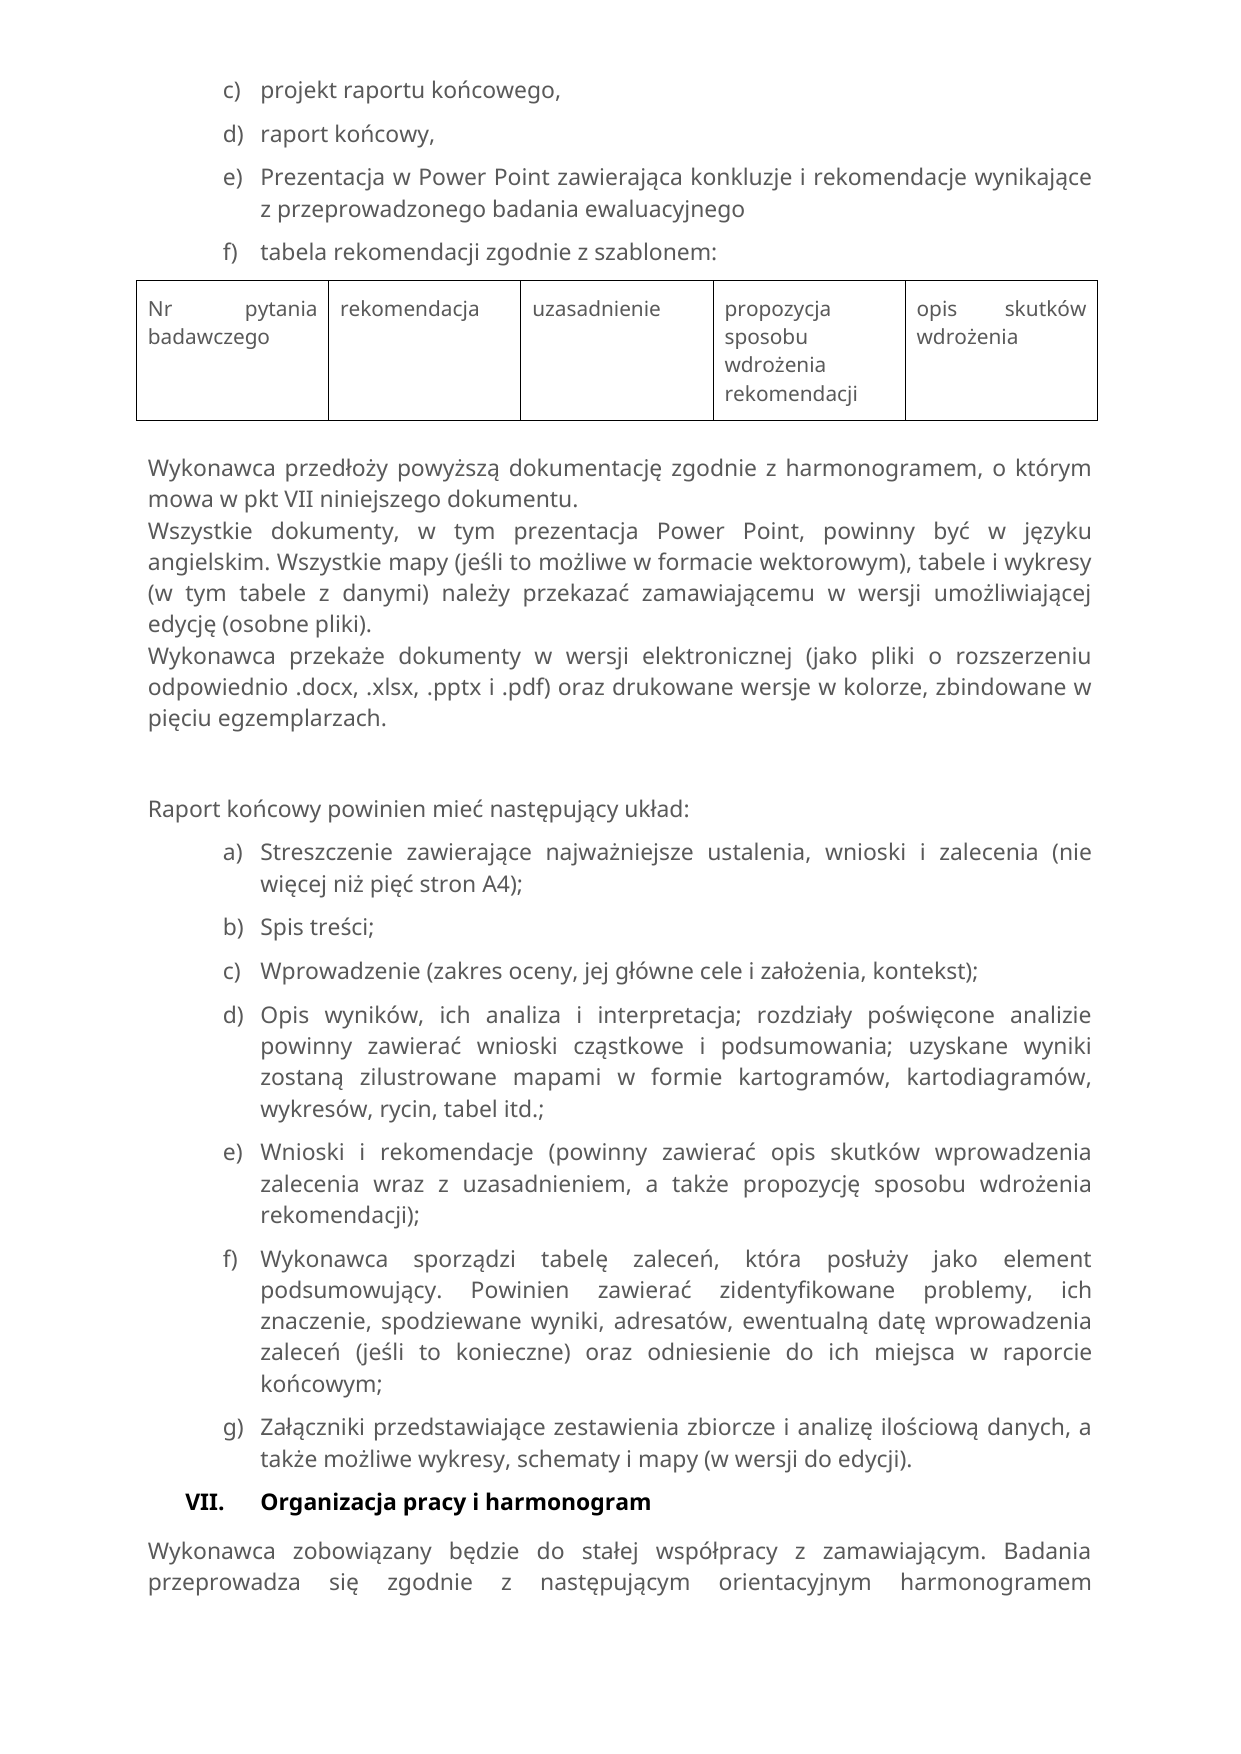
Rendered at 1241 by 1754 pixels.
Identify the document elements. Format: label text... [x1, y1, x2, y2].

list Wnioski i rekomendacje (powinny zawierać opis skutków wprowadzenia zalecenia wraz z uzasadnieniem, a także propozycję sposobu wdrożenia rekomendacji); [223, 1136, 1093, 1230]
table_header uzasadnienie [521, 281, 713, 420]
table_header propozycja sposobu wdrożenia rekomendacji [714, 281, 905, 420]
table_header opis skutków wdrożenia [906, 281, 1097, 420]
list Prezentacja w Power Point zawierająca konkluzje i rekomendacje wynikające z przeprowadzonego badania ewaluacyjnego [223, 161, 1093, 224]
subtitle Organizacja pracy i harmonogram [185, 1486, 1093, 1517]
list projekt raportu końcowego, [223, 74, 1093, 105]
list Spis treści; [223, 911, 1093, 942]
text Raport końcowy powinien mieć następujący układ: [148, 792, 1093, 824]
list tabela rekomendacji zgodnie z szablonem: [223, 236, 1093, 268]
list Streszczenie zawierające najważniejsze ustalenia, wnioski i zalecenia (nie więcej niż pięć stron A4); [223, 836, 1093, 899]
text Wszystkie dokumenty, w tym prezentacja Power Point, powinny być w języku angielskim. Wszystkie mapy (jeśli to możliwe w formacie wektorowym), tabele i wykresy (w tym tabele z danymi) należy przekazać zamawiającemu w wersji umożliwiającej edycję (osobne pliki). [148, 515, 1093, 640]
list Wprowadzenie (zakres oceny, jej główne cele i założenia, kontekst); [223, 955, 1093, 986]
table_header rekomendacja [329, 281, 520, 420]
list Opis wyników, ich analiza i interpretacja; rozdziały poświęcone analizie powinny zawierać wnioski cząstkowe i podsumowania; uzyskane wyniki zostaną zilustrowane mapami w formie kartogramów, kartodiagramów, wykresów, rycin, tabel itd.; [223, 999, 1093, 1124]
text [148, 1535, 1093, 1597]
list Wykonawca sporządzi tabelę zaleceń, która posłuży jako element podsumowujący. Powinien zawierać zidentyfikowane problemy, ich znaczenie, spodziewane wyniki, adresatów, ewentualną datę wprowadzenia zaleceń (jeśli to konieczne) oraz odniesienie do ich miejsca w raporcie końcowym; [223, 1242, 1093, 1399]
list Załączniki przedstawiające zestawienia zbiorcze i analizę ilościową danych, a także możliwe wykresy, schematy i mapy (w wersji do edycji). [223, 1411, 1093, 1474]
text Wykonawca przekaże dokumenty w wersji elektronicznej (jako pliki o rozszerzeniu odpowiednio .docx, .xlsx, .pptx i .pdf) oraz drukowane wersje w kolorze, zbindowane w pięciu egzemplarzach. [148, 640, 1093, 733]
list raport końcowy, [223, 118, 1093, 149]
table_header Nr pytania badawczego [137, 281, 328, 420]
text Wykonawca przedłoży powyższą dokumentację zgodnie z harmonogramem, o którym mowa w pkt VII niniejszego dokumentu. [148, 452, 1093, 515]
